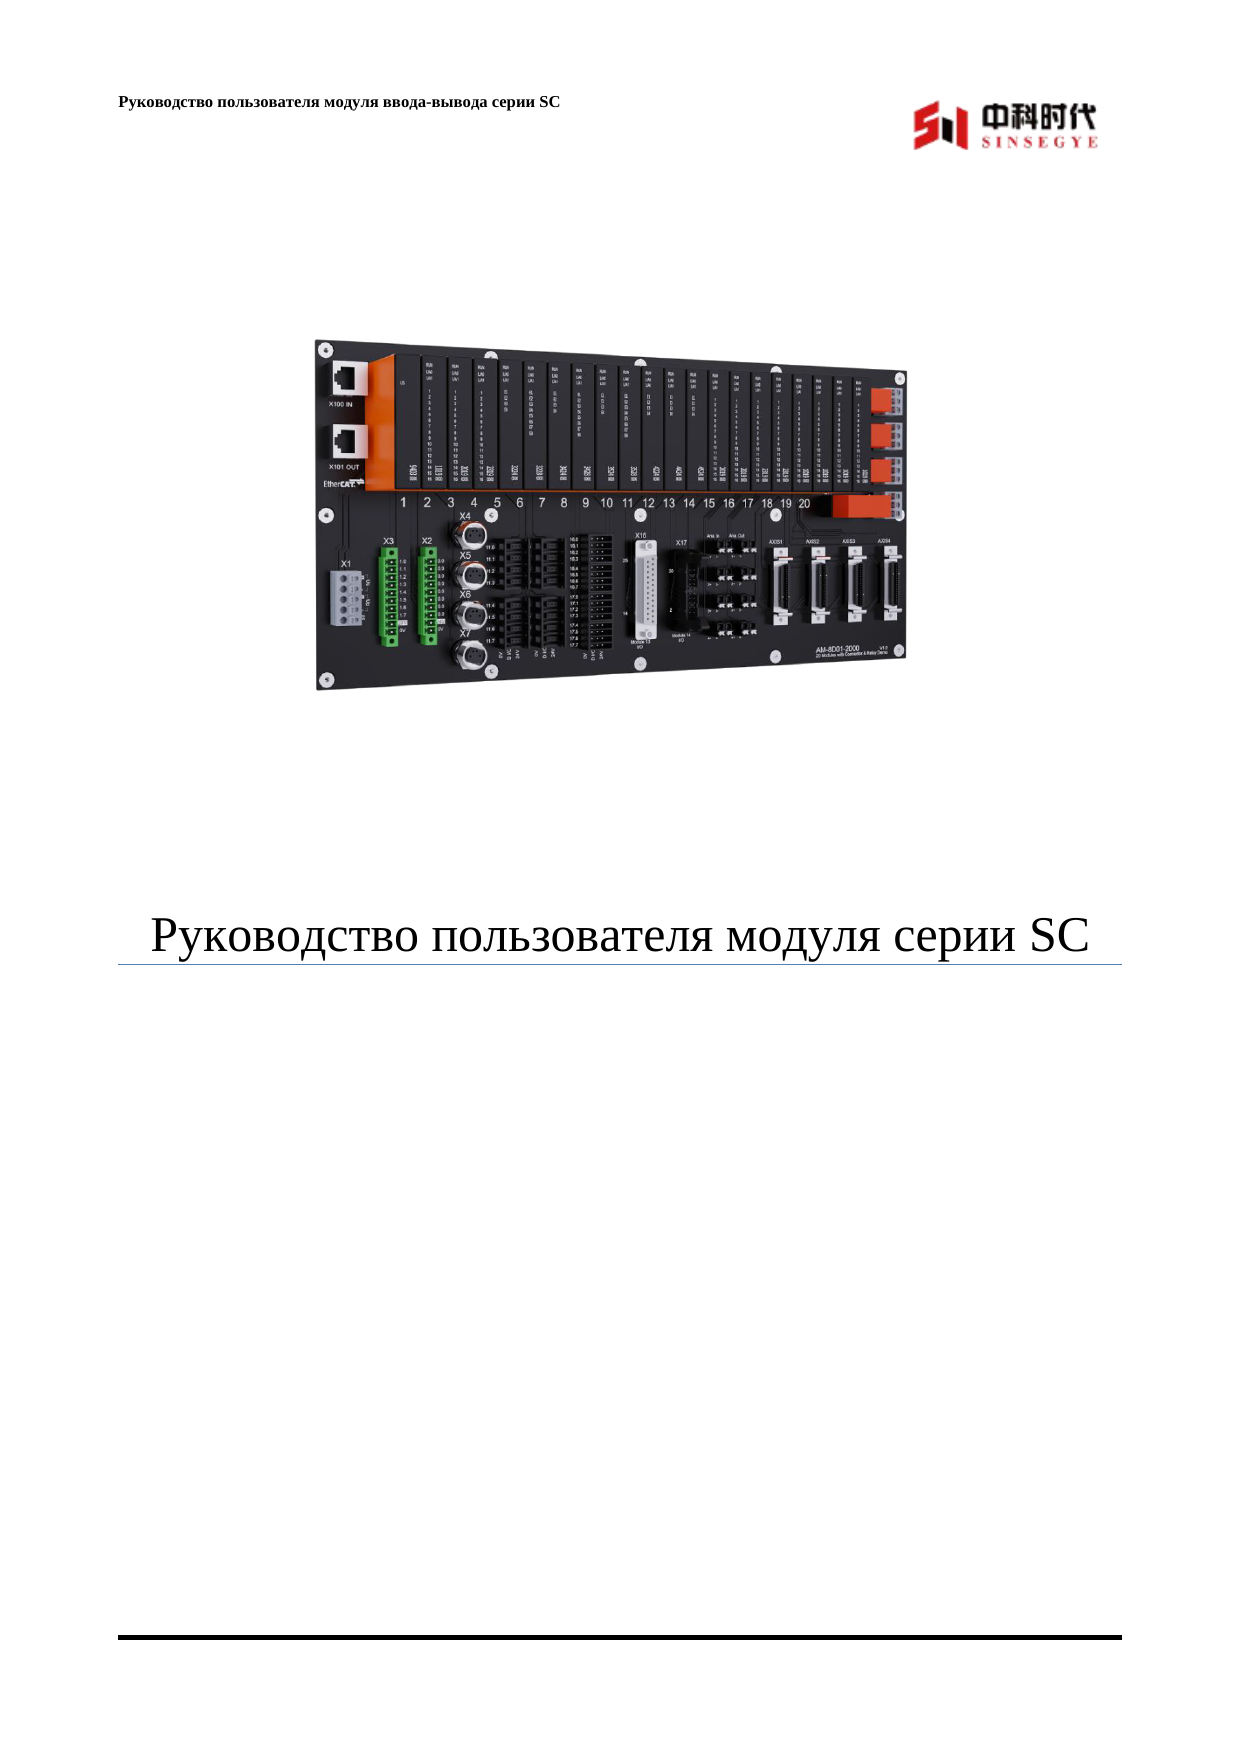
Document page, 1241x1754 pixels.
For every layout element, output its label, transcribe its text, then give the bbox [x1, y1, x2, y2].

picture [118, 226, 1083, 846]
text Руководство пользователя модуля серии SC [118, 904, 1122, 964]
